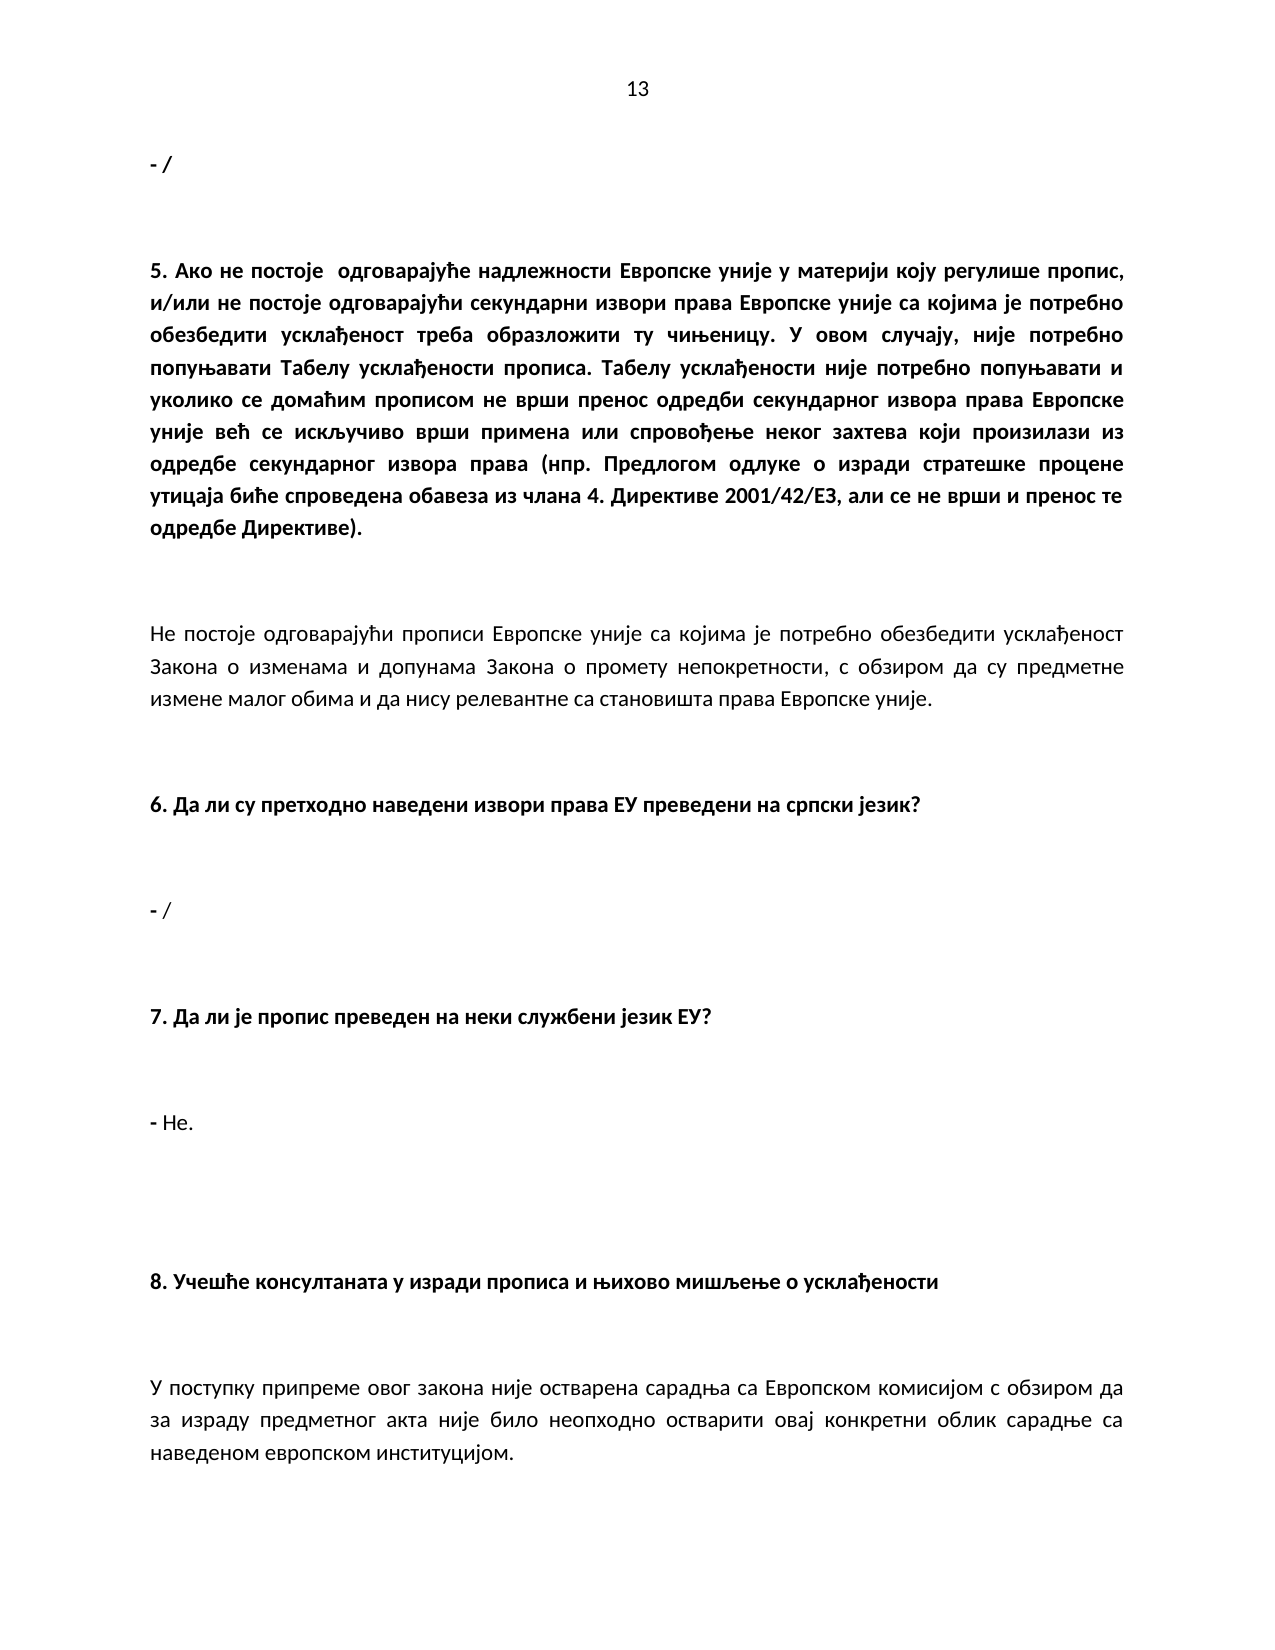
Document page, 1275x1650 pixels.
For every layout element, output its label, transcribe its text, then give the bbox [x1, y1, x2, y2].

text 8. Учешће консултаната у изради прописа и њихово мишљење о усклађености [150, 1267, 1125, 1295]
text 6. Да ли су претходно наведени извори права ЕУ преведени на српски језик? [150, 790, 1125, 818]
text Не постоје одговарајући прописи Европске уније са којима је потребно обезбедити усклађеност Закона о изменама и допунама Закона о промету непокретности, с обзиром да су предметне измене малог обима и да нису релевантне са становишта права Европске уније. [150, 619, 1125, 712]
text - / [150, 150, 1125, 178]
text - Не. [150, 1108, 1125, 1136]
text 5. Ако не постоје одговарајуће надлежности Европске уније у материји коју регулише пропис, и/или не постоје одговарајући секундарни извори права Европске уније са којима је потребно обезбедити усклађеност треба образложити ту чињеницу. У овом случају, није потребно попуњавати Табелу усклађености прописа. Табелу усклађености није потребно попуњавати и уколико се домаћим прописом не врши пренос одредби секундарног извора права Европске уније већ се искључиво врши примена или спровођење неког захтева који произилази из одредбе секундарног извора права (нпр. Предлогом одлуке о изради стратешке процене утицаја биће спроведена обавеза из члана 4. Директиве 2001/42/ЕЗ, али се не врши и пренос те одредбе Директиве). [150, 256, 1125, 542]
text 7. Да ли је пропис преведен на неки службени језик ЕУ? [150, 1002, 1125, 1030]
text У поступку припреме овог закона није остварена сарадња са Европском комисијом с обзиром да за израду предметног акта није било неопходно остварити овај конкретни облик сарадње са наведеном европском институцијом. [150, 1373, 1125, 1466]
text - / [150, 896, 1125, 924]
